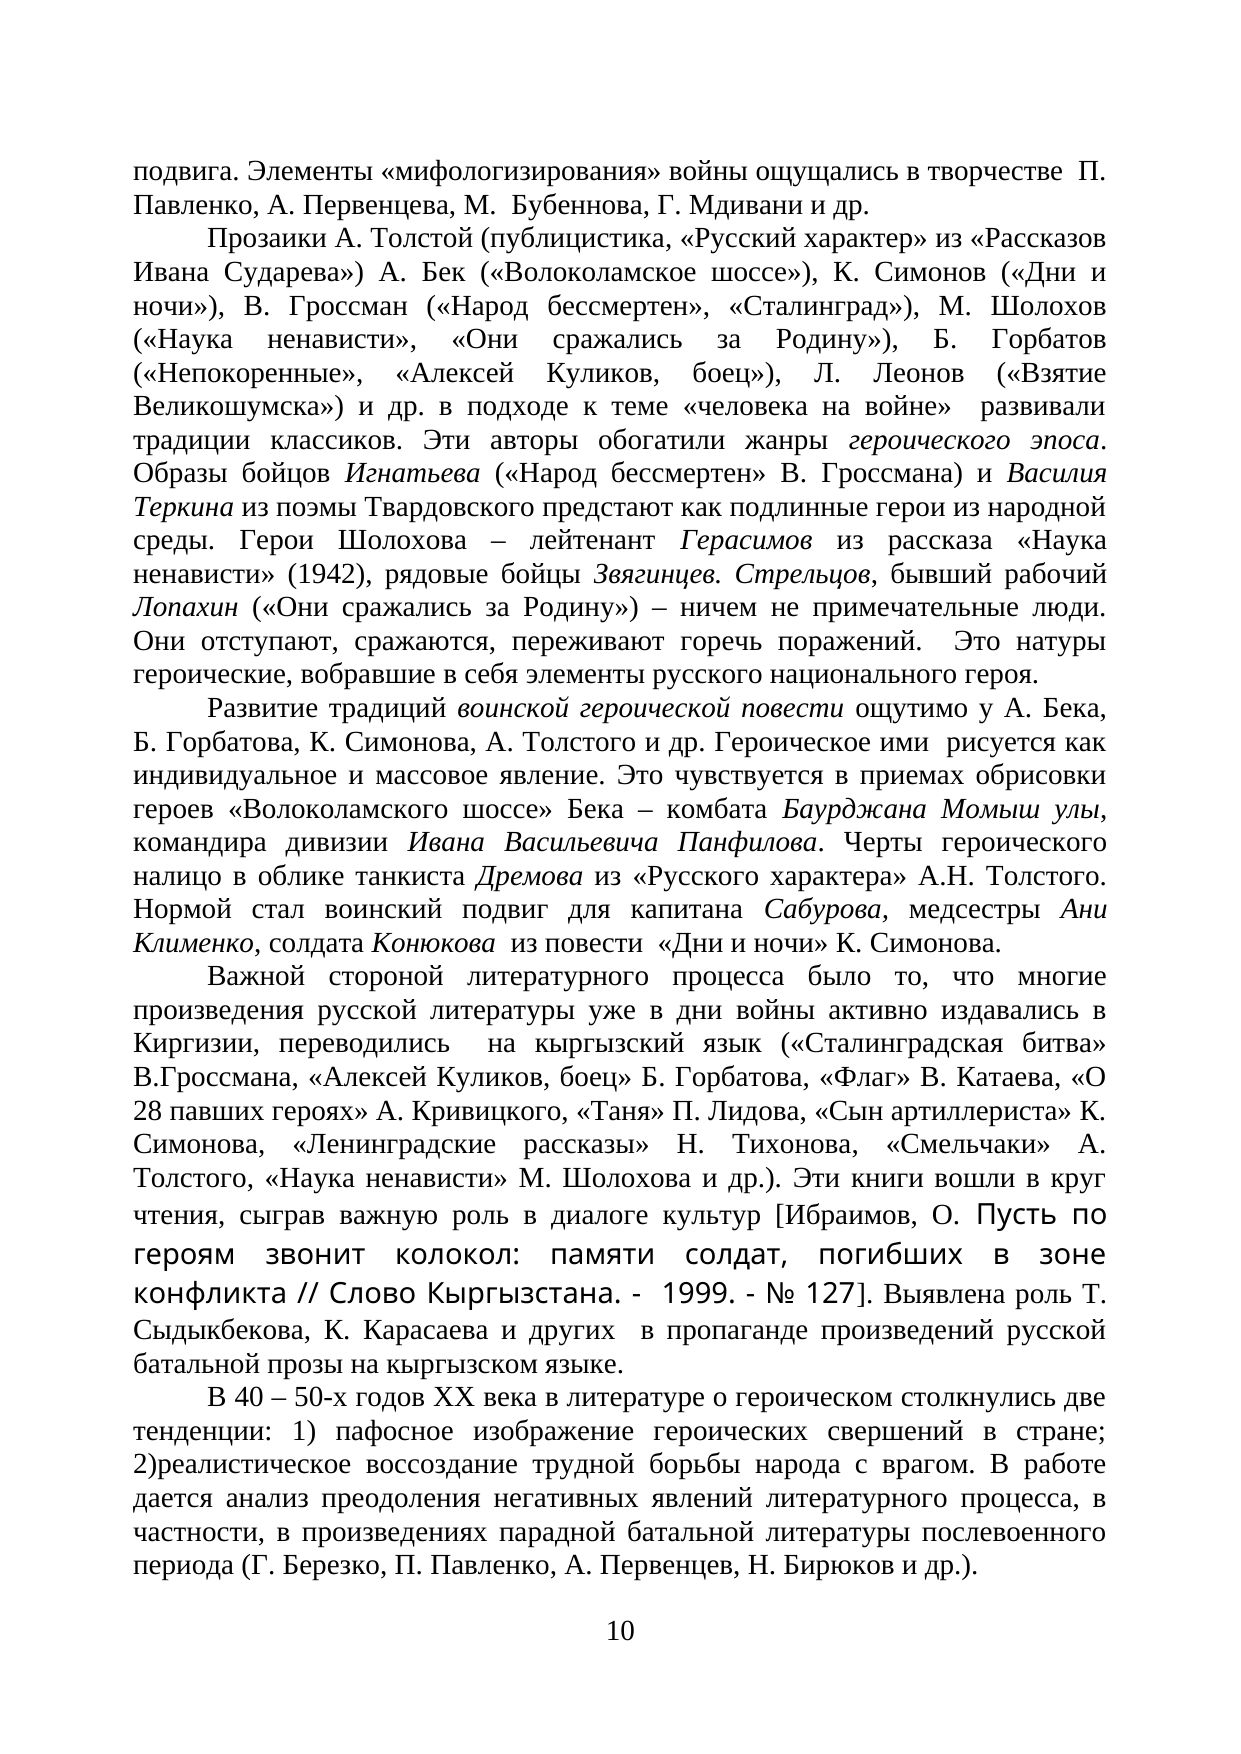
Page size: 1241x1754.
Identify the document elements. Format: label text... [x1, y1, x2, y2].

text В 40 – 50-х годов ХХ века в литературе о героическом столкнулись две тенденции: 1) пафосное изображение героических свершений в стране; 2)реалистическое воссоздание трудной борьбы народа с врагом. В работе дается анализ преодоления негативных явлений литературного процесса, в частности, в произведениях парадной батальной литературы послевоенного периода (Г. Березко, П. Павленко, А. Первенцев, Н. Бирюков и др.). [133, 1379, 1107, 1581]
text Прозаики А. Толстой (публицистика, «Русский характер» из «Рассказов Ивана Сударева») А. Бек («Волоколамское шоссе»), К. Симонов («Дни и ночи»), В. Гроссман («Народ бессмертен», «Сталинград»), М. Шолохов («Наука ненависти», «Они сражались за Родину»), Б. Горбатов («Непокоренные», «Алексей Куликов, боец»), Л. Леонов («Взятие Великошумска») и др. в подходе к теме «человека на войне» развивали традиции классиков. Эти авторы обогатили жанры героического эпоса. Образы бойцов Игнатьева («Народ бессмертен» В. Гроссмана) и Василия Теркина из поэмы Твардовского предстают как подлинные герои из народной среды. Герои Шолохова – лейтенант Герасимов из рассказа «Наука ненависти» (1942), рядовые бойцы Звягинцев. Стрельцов, бывший рабочий Лопахин («Они сражались за Родину») – ничем не примечательные люди. Они отступают, сражаются, переживают горечь поражений. Это натуры героические, вобравшие в себя элементы русского национального героя. [133, 221, 1107, 690]
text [133, 153, 1107, 221]
text Важной стороной литературного процесса было то, что многие произведения русской литературы уже в дни войны активно издавались в Киргизии, переводились на кыргызский язык («Сталинградская битва» В.Гроссмана, «Алексей Куликов, боец» Б. Горбатова, «Флаг» В. Катаева, «О 28 павших героях» А. Кривицкого, «Таня» П. Лидова, «Сын артиллериста» К. Симонова, «Ленинградские рассказы» Н. Тихонова, «Смельчаки» А. Толстого, «Наука ненависти» М. Шолохова и др.). Эти книги вошли в круг чтения, сыграв важную роль в диалоге культур [Ибраимов, О. Пусть по героям звонит колокол: памяти солдат, погибших в зоне конфликта // Слово Кыргызстана. - 1999. - № 127]. Выявлена роль Т. Сыдыкбекова, К. Карасаева и других в пропаганде произведений русской батальной прозы на кыргызском языке. [133, 958, 1107, 1379]
text Развитие традиций воинской героической повести ощутимо у А. Бека, Б. Горбатова, К. Симонова, А. Толстого и др. Героическое ими рисуется как индивидуальное и массовое явление. Это чувствуется в приемах обрисовки героев «Волоколамского шоссе» Бека – комбата Баурджана Момыш улы, командира дивизии Ивана Васильевича Панфилова. Черты героического налицо в облике танкиста Дремова из «Русского характера» А.Н. Толстого. Нормой стал воинский подвиг для капитана Сабурова, медсестры Ани Клименко, солдата Конюкова из повести «Дни и ночи» К. Симонова. [133, 690, 1107, 958]
